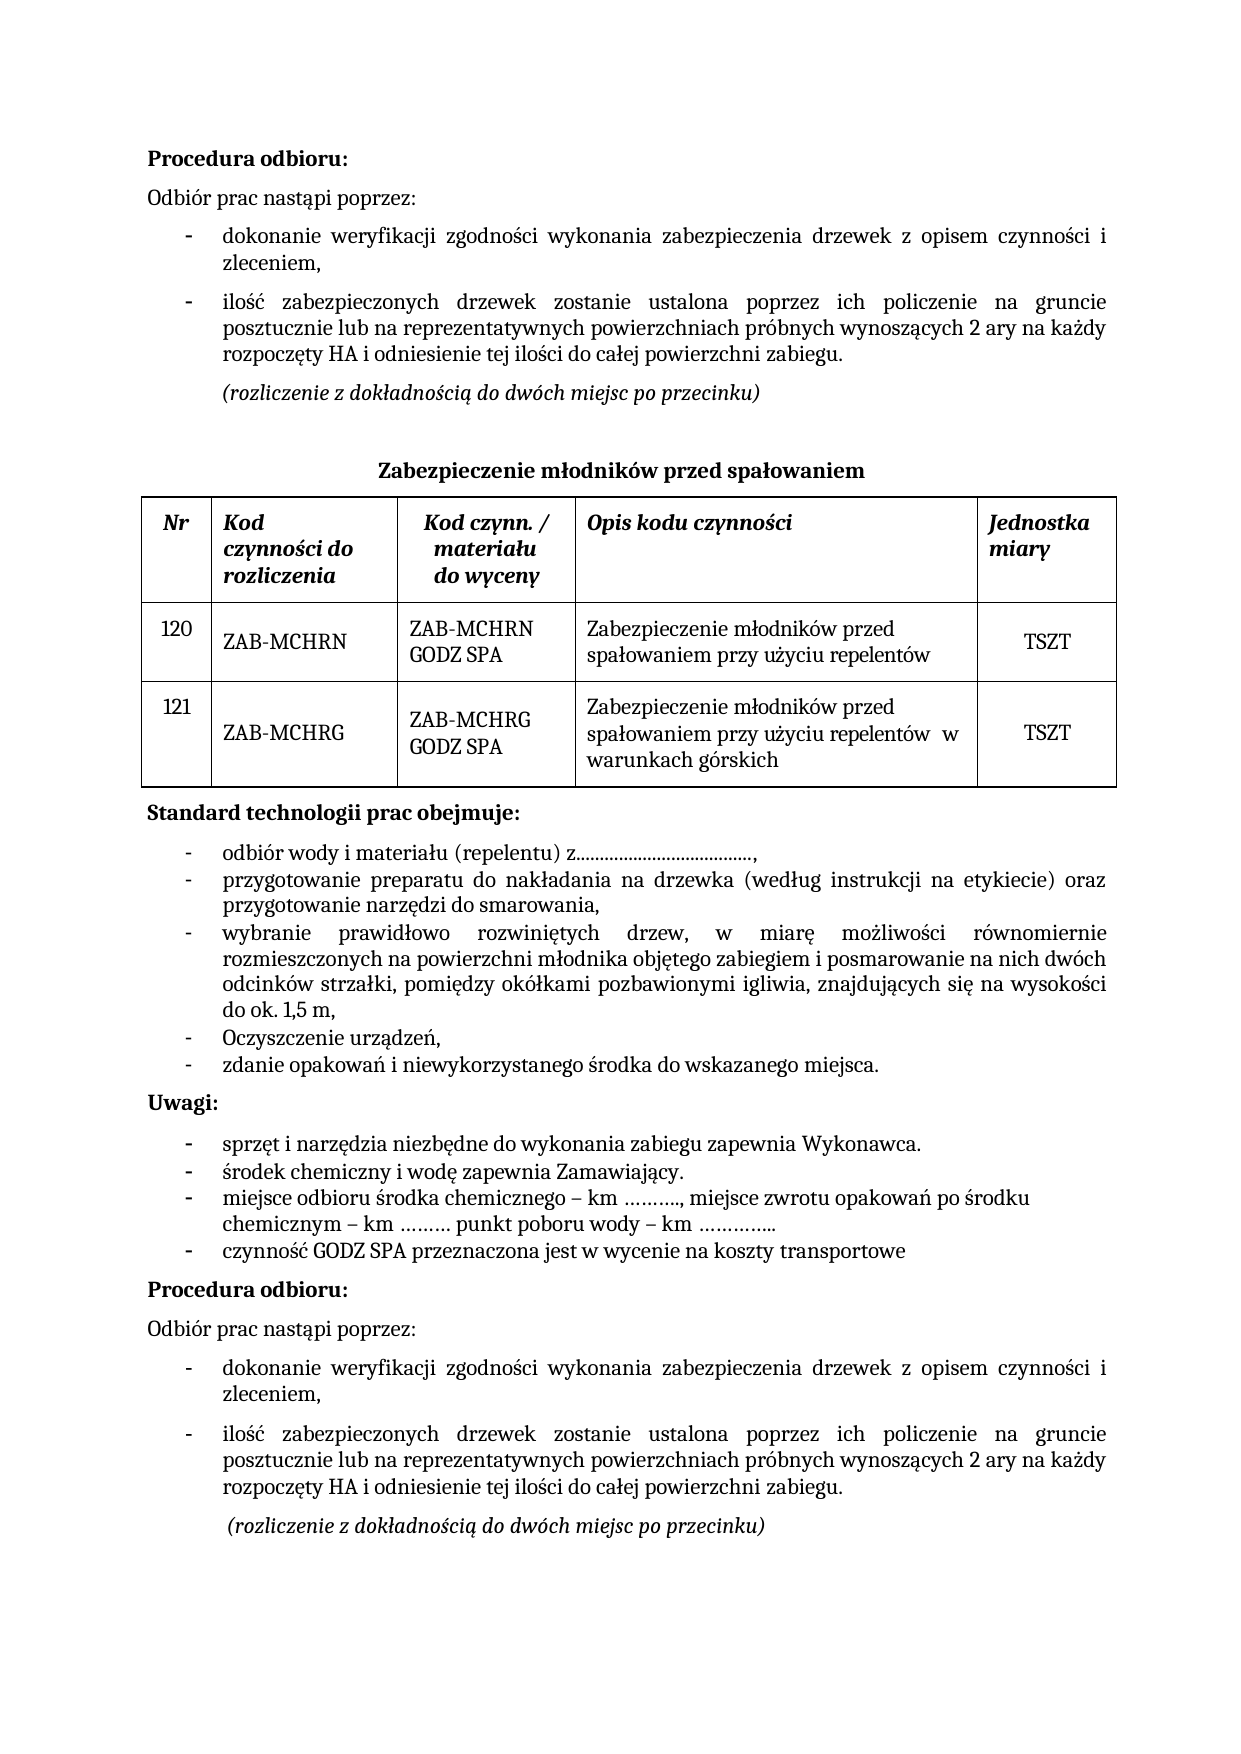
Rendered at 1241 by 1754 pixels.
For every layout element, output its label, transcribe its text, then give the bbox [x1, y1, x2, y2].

list przygotowanie preparatu do nakładania na drzewka (według instrukcji na etykiecie) oraz przygotowanie narzędzi do smarowania, [185, 866, 1107, 918]
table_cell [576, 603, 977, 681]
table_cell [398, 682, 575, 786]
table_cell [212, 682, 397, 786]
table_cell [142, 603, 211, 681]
list ilość zabezpieczonych drzewek zostanie ustalona poprzez ich policzenie na gruncie posztucznie lub na reprezentatywnych powierzchniach próbnych wynoszących 2 ary na każdy rozpoczęty HA i odniesienie tej ilości do całej powierzchni zabiegu. [185, 288, 1108, 368]
text Standard technologii prac obejmuje: [147, 800, 1192, 826]
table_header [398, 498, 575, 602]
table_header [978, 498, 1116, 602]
list odbiór wody i materiału (repelentu) z , [185, 838, 1192, 866]
subtitle Uwagi: [147, 1089, 1192, 1116]
subtitle Procedura odbioru: [147, 1276, 1192, 1303]
list ilość zabezpieczonych drzewek zostanie ustalona poprzez ich policzenie na gruncie posztucznie lub na reprezentatywnych powierzchniach próbnych wynoszących 2 ary na każdy rozpoczęty HA i odniesienie tej ilości do całej powierzchni zabiegu. [185, 1420, 1108, 1500]
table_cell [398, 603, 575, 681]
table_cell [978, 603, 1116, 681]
text Odbiór prac nastąpi poprzez: [147, 1315, 1192, 1342]
list środek chemiczny i wodę zapewnia Zamawiający. [185, 1157, 1192, 1185]
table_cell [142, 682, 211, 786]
list czynność GODZ SPA przeznaczona jest w wycenie na koszty transportowe [185, 1238, 1192, 1264]
subtitle Procedura odbioru: [147, 146, 1192, 172]
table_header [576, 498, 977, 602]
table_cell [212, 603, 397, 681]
subtitle Zabezpieczenie młodników przed spałowaniem [378, 458, 1192, 484]
list dokonanie weryfikacji zgodności wykonania zabezpieczenia drzewek z opisem czynności i zleceniem, [185, 223, 1107, 276]
list zdanie opakowań i niewykorzystanego środka do wskazanego miejsca. [185, 1051, 1192, 1078]
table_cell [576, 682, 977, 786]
list wybranie prawidłowo rozwiniętych drzew, w miarę możliwości równomiernie rozmieszczonych na powierzchni młodnika objętego zabiegiem i posmarowanie na nich dwóch odcinków strzałki, pomiędzy okółkami pozbawionymi igliwia, znajdujących się na wysokości do ok. 1,5 m, [185, 918, 1108, 1023]
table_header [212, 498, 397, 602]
list sprzęt i narzędzia niezbędne do wykonania zabiegu zapewnia Wykonawca. [185, 1128, 1192, 1157]
list Oczyszczenie urządzeń, [185, 1023, 1192, 1051]
text (rozliczenie z dokładnością do dwóch miejsc po przecinku) [221, 380, 1192, 407]
list miejsce odbioru środka chemicznego – km ………., miejsce zwrotu opakowań po środku chemicznym – km ……… punkt poboru wody – km ………….. [185, 1185, 1108, 1238]
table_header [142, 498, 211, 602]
text (rozliczenie z dokładnością do dwóch miejsc po przecinku) [226, 1512, 1192, 1539]
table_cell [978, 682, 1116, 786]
text Odbiór prac nastąpi poprzez: [147, 184, 1192, 211]
list dokonanie weryfikacji zgodności wykonania zabezpieczenia drzewek z opisem czynności i zleceniem, [185, 1354, 1107, 1408]
